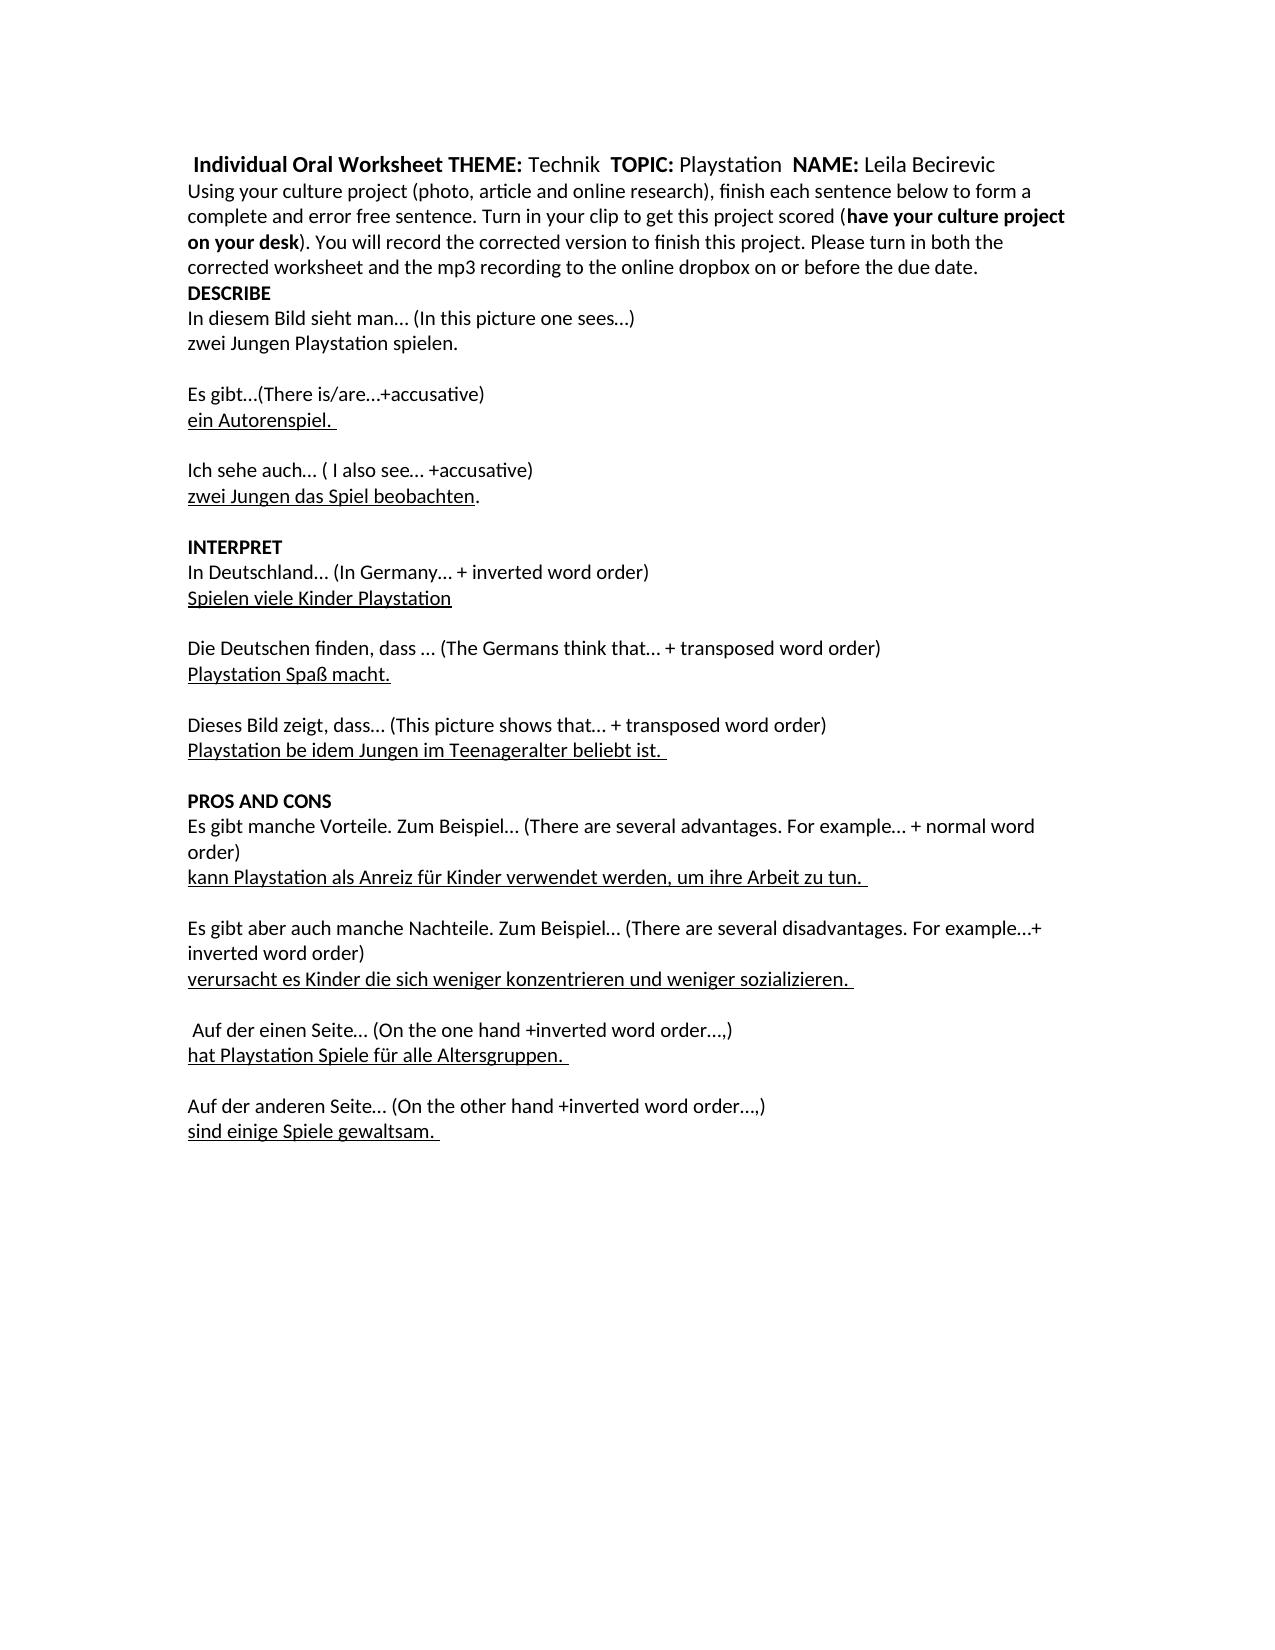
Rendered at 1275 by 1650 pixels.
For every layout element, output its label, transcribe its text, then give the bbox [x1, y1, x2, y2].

text Dieses Bild zeigt, dass… (This picture shows that… + transposed word order) [187, 712, 1087, 737]
text PROS AND CONS [187, 788, 1087, 813]
text Spielen viele Kinder Playstation [187, 585, 1087, 610]
text In diesem Bild sieht man… (In this picture one sees…) [187, 305, 1087, 331]
text kann Playstation als Anreiz für Kinder verwendet werden, um ihre Arbeit zu tun. [187, 864, 1087, 890]
text Die Deutschen finden, dass … (The Germans think that… + transposed word order) [187, 636, 1087, 661]
text Es gibt…(There is/are…+accusative) [187, 381, 1087, 407]
text verursacht es Kinder die sich weniger konzentrieren und weniger sozializieren. [187, 966, 1087, 991]
text Es gibt manche Vorteile. Zum Beispiel… (There are several advantages. For example… + normal word order) [187, 813, 1087, 864]
text Auf der einen Seite… (On the one hand +inverted word order…,) [187, 1017, 1087, 1042]
text zwei Jungen Playstation spielen. [187, 331, 1087, 356]
text Es gibt aber auch manche Nachteile. Zum Beispiel… (There are several disadvantages. For example…+ inverted word order) [187, 915, 1087, 966]
text sind einige Spiele gewaltsam. [187, 1118, 1087, 1144]
text Playstation Spaß macht. [187, 661, 1087, 686]
text Individual Oral Worksheet THEME: Technik TOPIC: Playstation NAME: Leila Becirevic [187, 150, 1087, 178]
text Auf der anderen Seite… (On the other hand +inverted word order…,) [187, 1093, 1087, 1118]
text hat Playstation Spiele für alle Altersgruppen. [187, 1042, 1087, 1068]
text In Deutschland… (In Germany… + inverted word order) [187, 559, 1087, 585]
text Using your culture project (photo, article and online research), finish each sentence below to form a complete and error free sentence. Turn in your clip to get this project scored (have your culture project on your desk). You will record the corrected version to finish this project. Please turn in both the corrected worksheet and the mp3 recording to the online dropbox on or before the due date. [187, 178, 1087, 280]
text zwei Jungen das Spiel beobachten. [187, 483, 1087, 508]
text INTERPRET [187, 534, 1087, 559]
text Ich sehe auch… ( I also see… +accusative) [187, 458, 1087, 483]
text Playstation be idem Jungen im Teenageralter beliebt ist. [187, 737, 1087, 763]
text ein Autorenspiel. [187, 407, 1087, 432]
text DESCRIBE [187, 280, 1087, 305]
